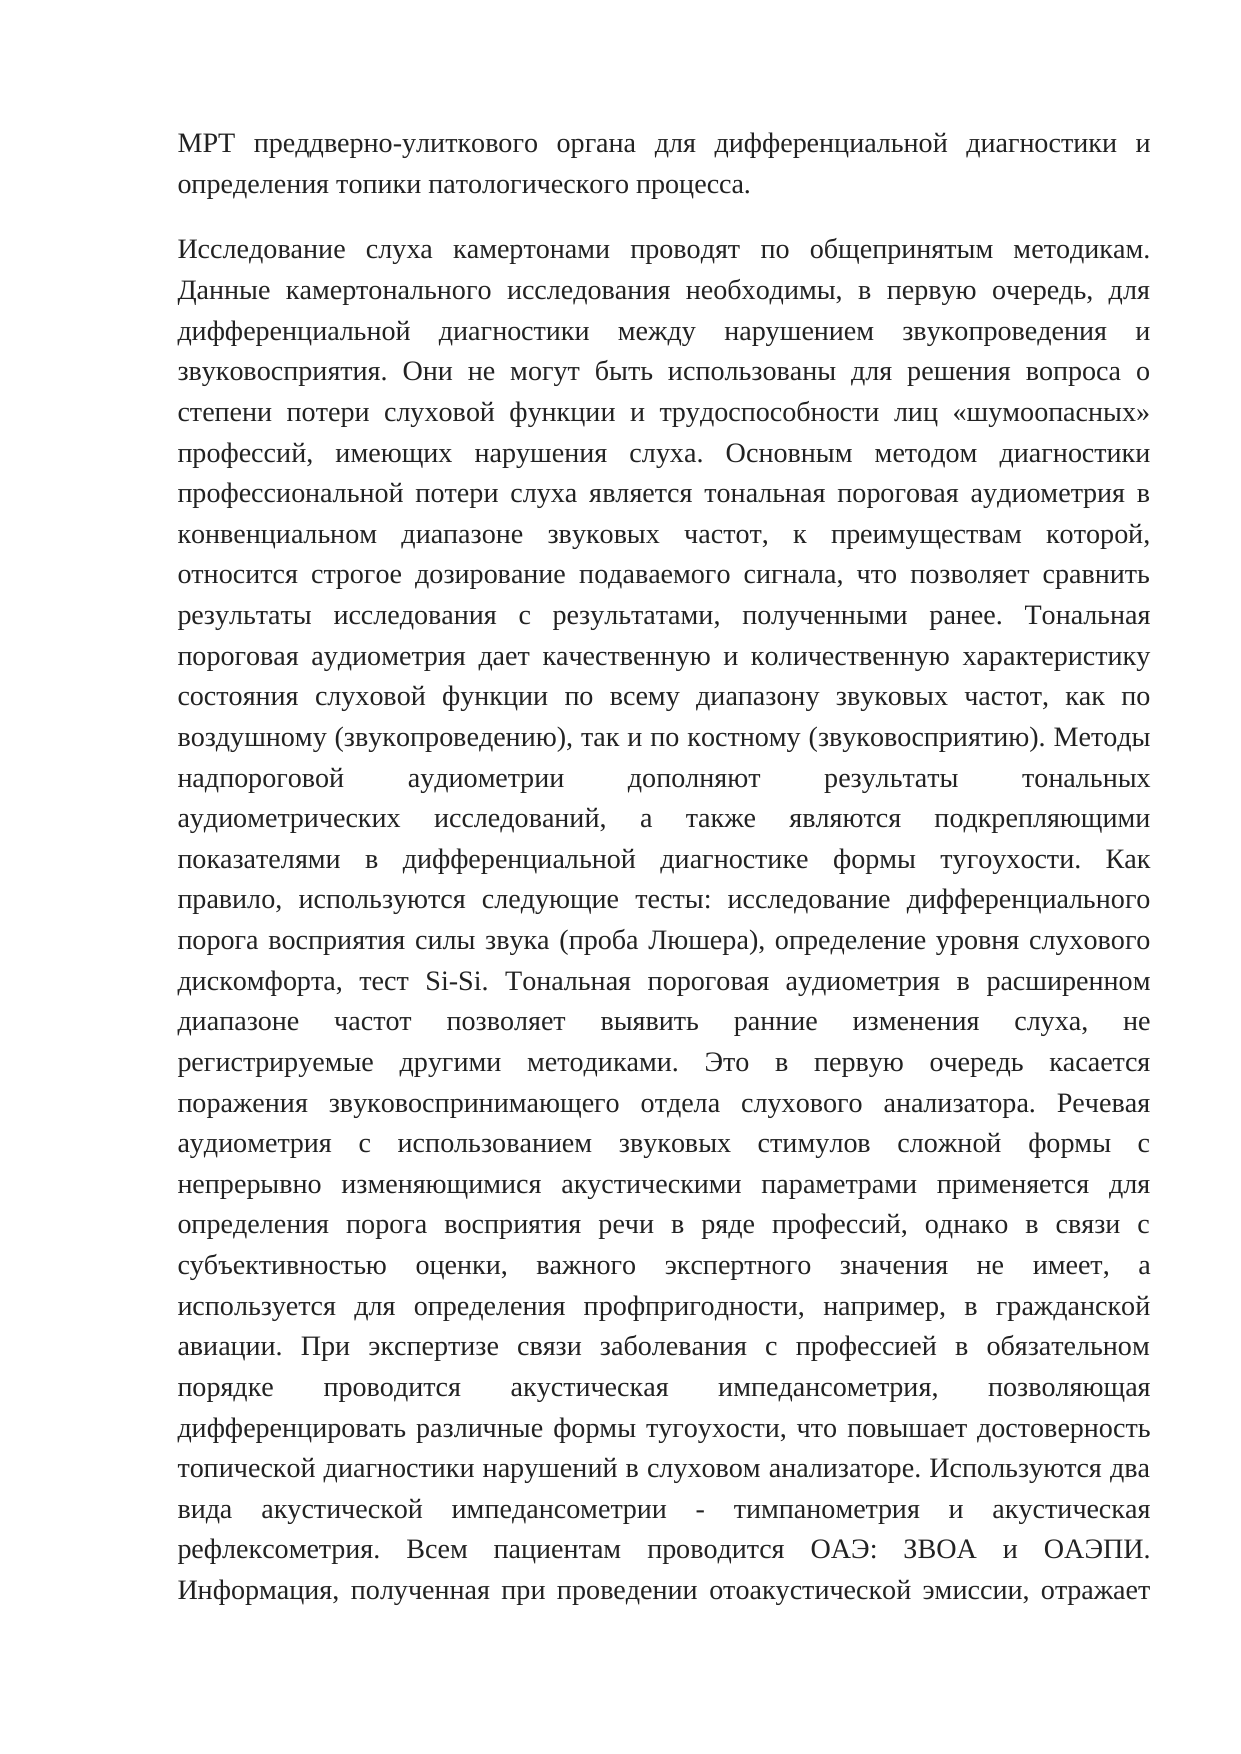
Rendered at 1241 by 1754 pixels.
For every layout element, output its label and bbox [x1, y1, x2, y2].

text [177, 118, 1152, 199]
text [177, 224, 1152, 1606]
